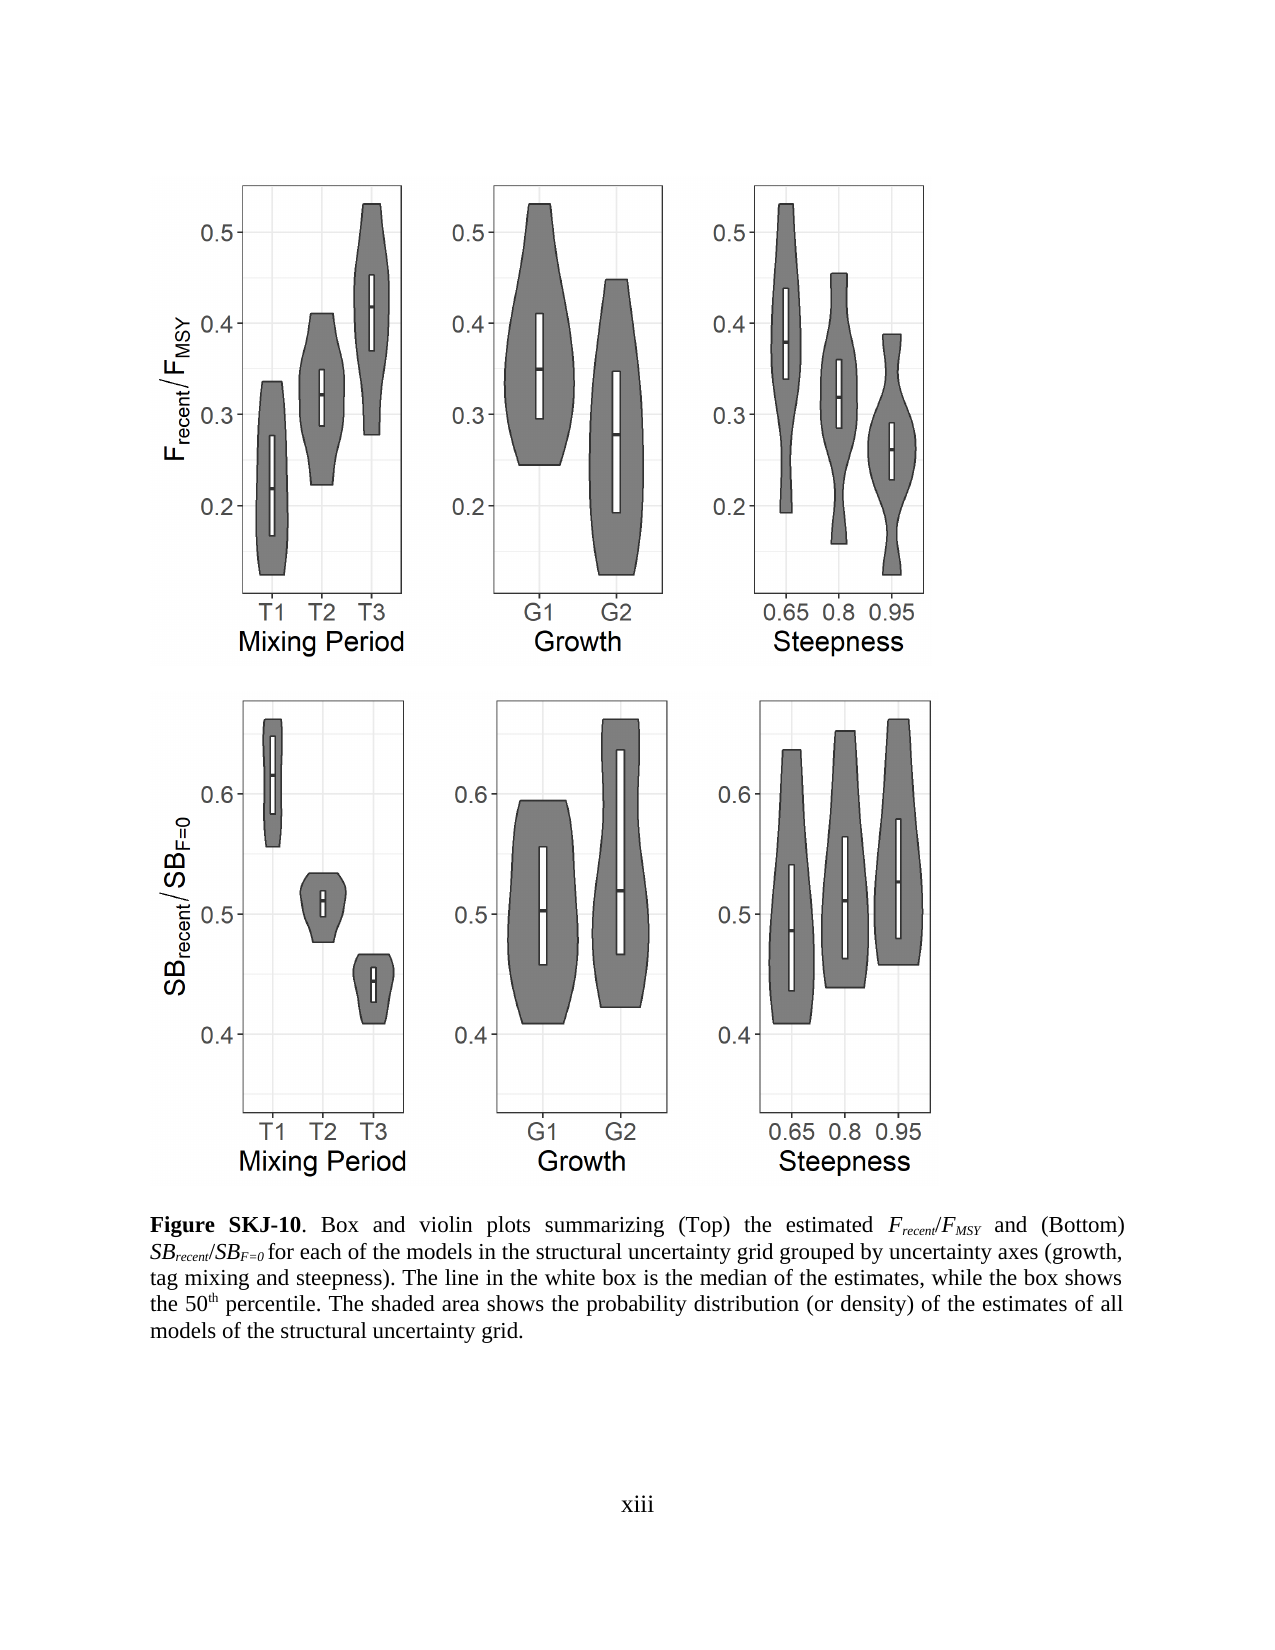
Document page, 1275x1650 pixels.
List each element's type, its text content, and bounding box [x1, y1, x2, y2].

text Figure SKJ-10. Box and violin plots summarizing (Top) the estimated Frecent/FMSY and (Bottom) SBrecent/SBF=0 for each of the models in the structural uncertainty grid grouped by uncertainty axes (growth, tag mixing and steepness). The line in the white box is the median of the estimates, while the box shows the 50th percentile. The shaded area shows the probability distribution (or density) of the estimates of all models of the structural uncertainty grid. [150, 1211, 1125, 1343]
picture [150, 176, 933, 666]
picture [150, 691, 939, 1186]
